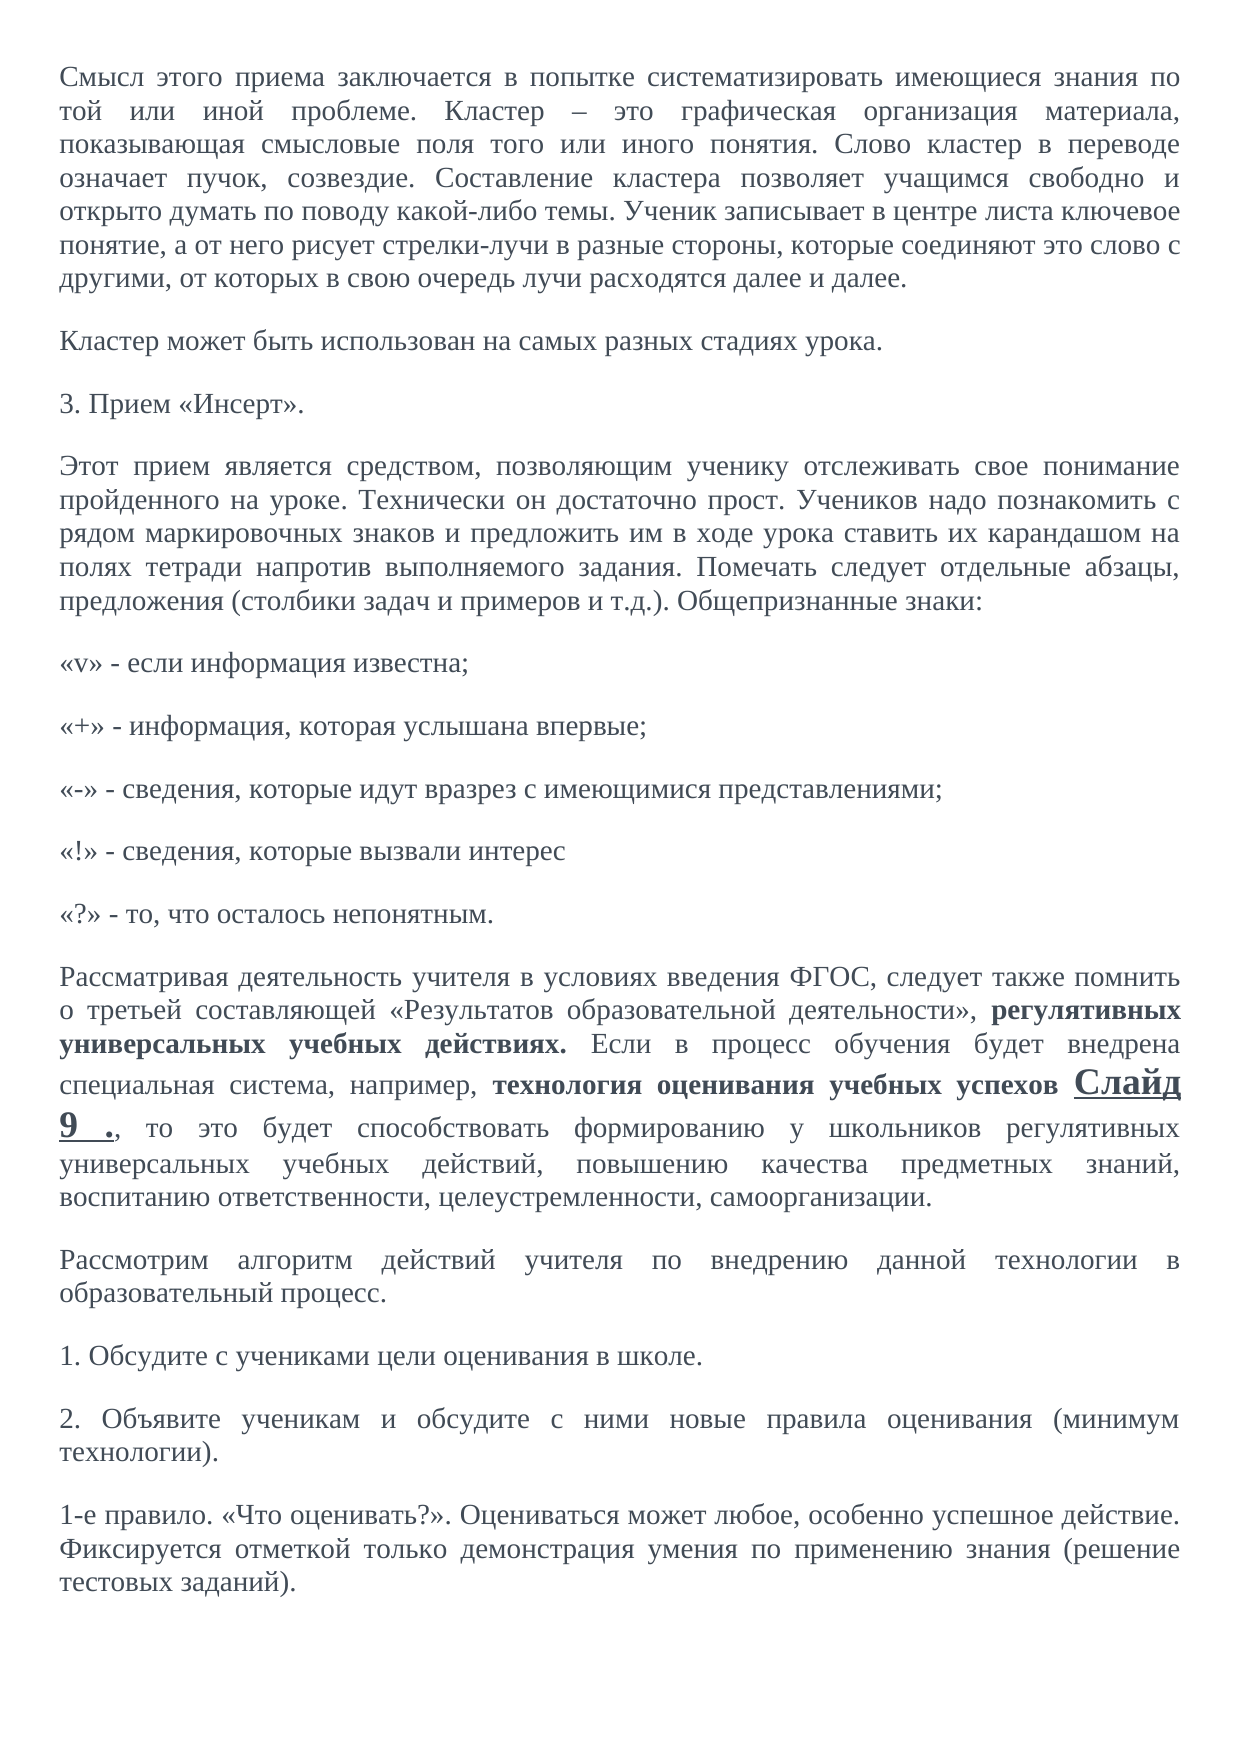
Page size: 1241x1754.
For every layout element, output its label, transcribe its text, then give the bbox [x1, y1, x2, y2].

text «v» - если информация известна; [59, 645, 1181, 679]
text Рассмотрим алгоритм действий учителя по внедрению данной технологии в образовательный процесс. [59, 1242, 1181, 1309]
text Кластер может быть использован на самых разных стадиях урока. [59, 323, 1181, 357]
text «?» - то, что осталось непонятным. [59, 896, 1181, 930]
text 1. Обсудите с учениками цели оценивания в школе. [59, 1338, 1181, 1372]
text Этот прием является средством, позволяющим ученику отслеживать свое понимание пройденного на уроке. Технически он достаточно прост. Учеников надо познакомить с рядом маркировочных знаков и предложить им в ходе урока ставить их карандашом на полях тетради напротив выполняемого задания. Помечать следует отдельные абзацы, предложения (столбики задач и примеров и т.д.). Общепризнанные знаки: [59, 448, 1181, 616]
text «!» - сведения, которые вызвали интерес [59, 833, 1181, 867]
text Смысл этого приема заключается в попытке систематизировать имеющиеся знания по той или иной проблеме. Кластер – это графическая организация материала, показывающая смысловые поля того или иного понятия. Слово кластер в переводе означает пучок, созвездие. Составление кластера позволяет учащимся свободно и открыто думать по поводу какой-либо темы. Ученик записывает в центре листа ключевое понятие, а от него рисует стрелки-лучи в разные стороны, которые соединяют это слово с другими, от которых в свою очередь лучи расходятся далее и далее. [59, 59, 1181, 294]
text 2. Объявите ученикам и обсудите с ними новые правила оценивания (минимум технологии). [59, 1401, 1181, 1468]
text 3. Прием «Инсерт». [59, 386, 1181, 419]
text Рассматривая деятельность учителя в условиях введения ФГОС, следует также помнить о третьей составляющей «Результатов образовательной деятельности», регулятивных универсальных учебных действиях. Если в процесс обучения будет внедрена специальная система, например, технология оценивания учебных успехов Слайд 9 ., то это будет способствовать формированию у школьников регулятивных универсальных учебных действий, повышению качества предметных знаний, воспитанию ответственности, целеустремленности, самоорганизации. [59, 959, 1181, 1213]
text «-» - сведения, которые идут вразрез с имеющимися представлениями; [59, 771, 1181, 804]
text 1-е правило. «Что оценивать?». Оцениваться может любое, особенно успешное действие. Фиксируется отметкой только демонстрация умения по применению знания (решение тестовых заданий). [59, 1497, 1181, 1598]
text «+» - информация, которая услышана впервые; [59, 708, 1181, 742]
